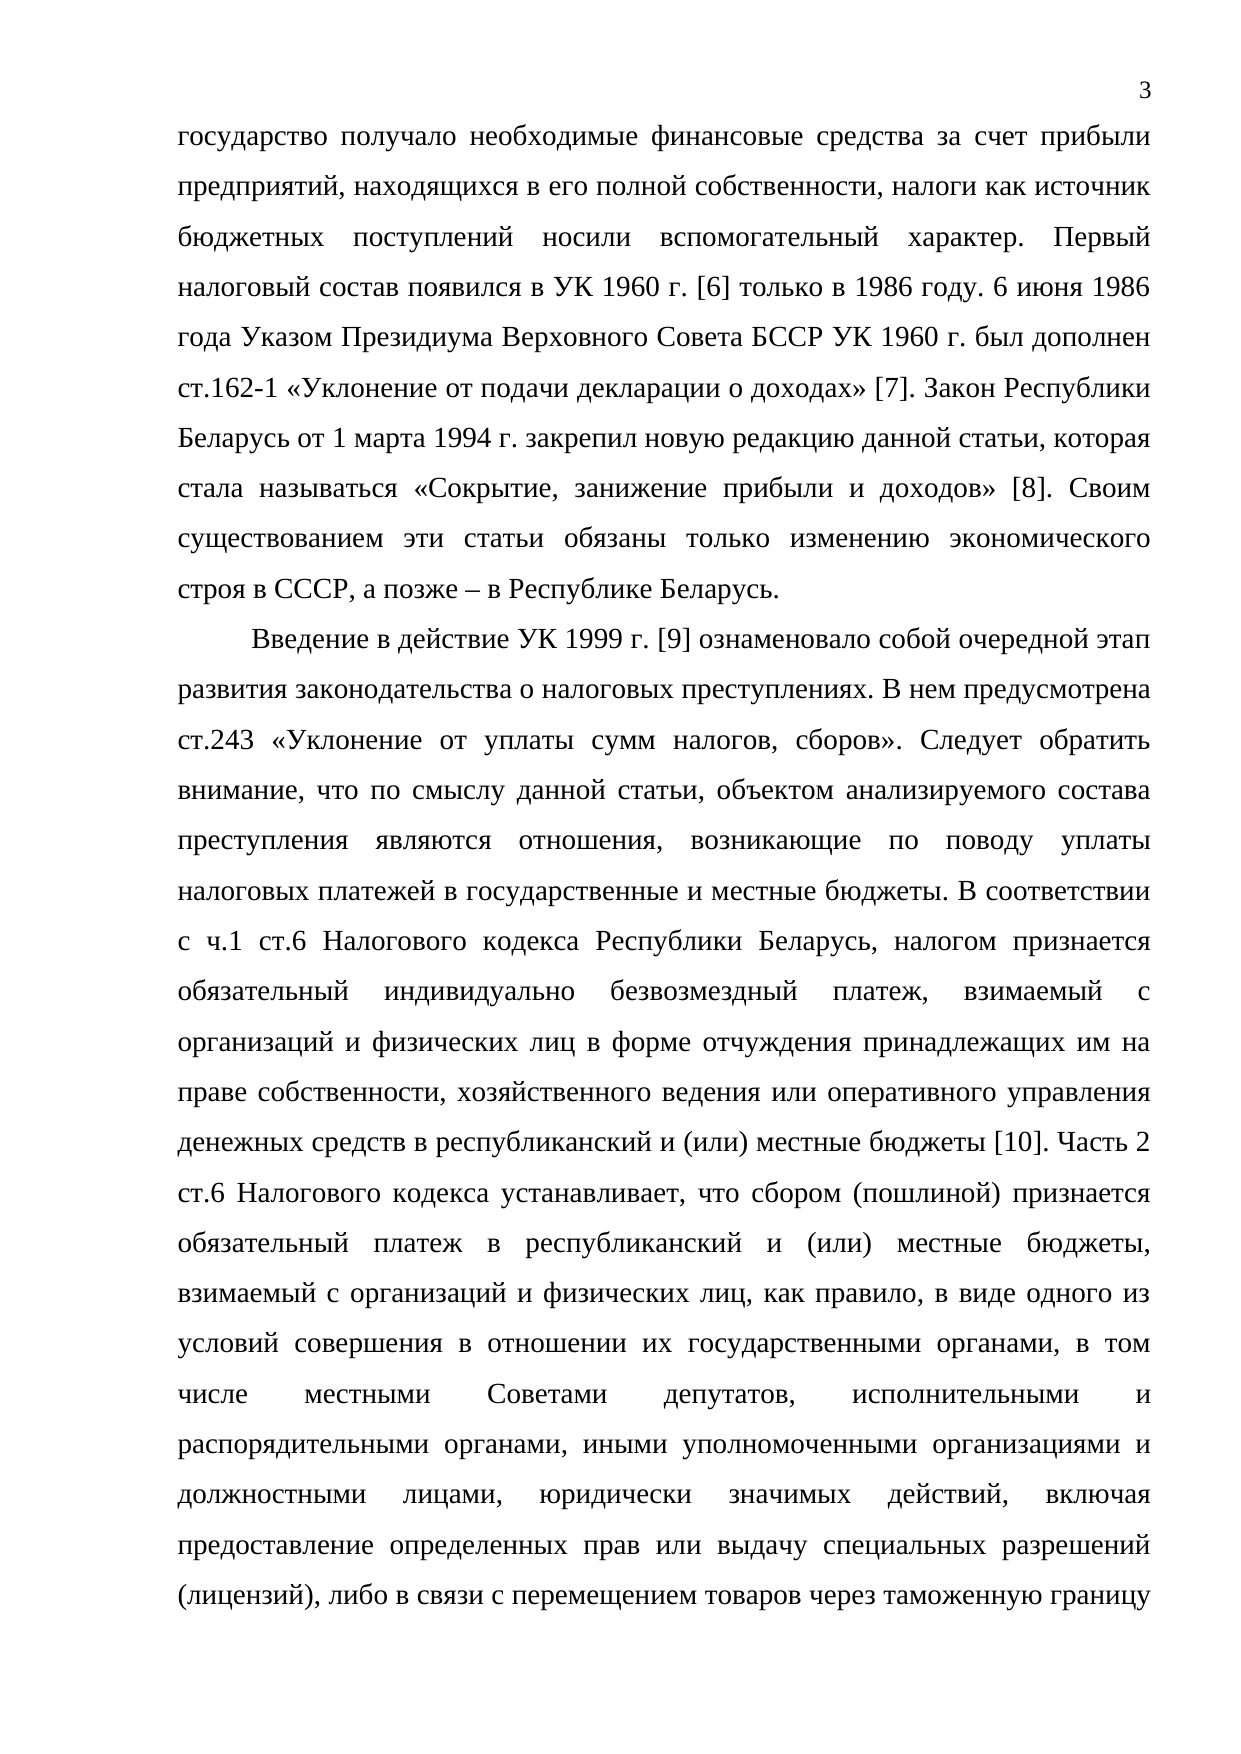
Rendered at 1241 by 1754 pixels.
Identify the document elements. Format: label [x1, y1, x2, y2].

text [177, 118, 1152, 604]
text [177, 621, 1152, 1611]
